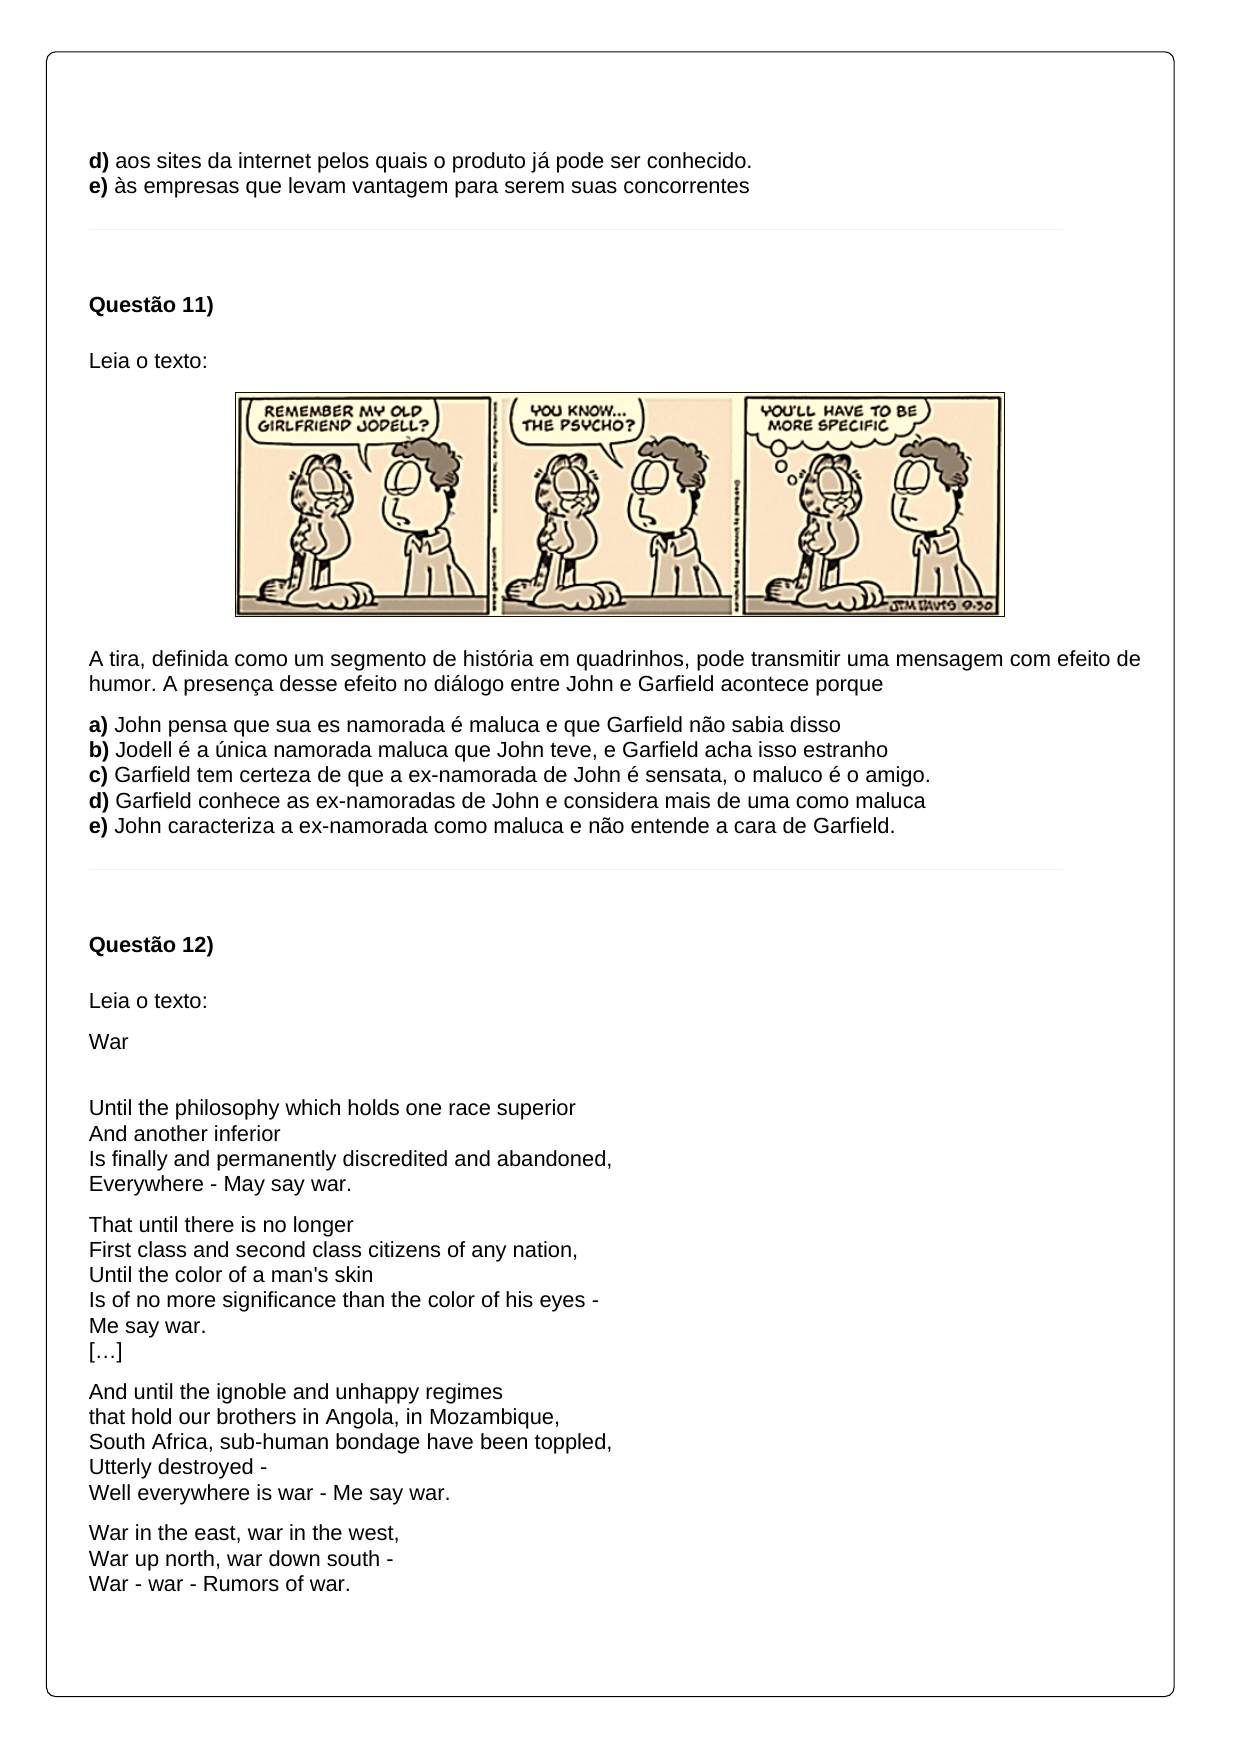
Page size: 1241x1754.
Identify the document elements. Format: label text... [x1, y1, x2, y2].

text War [88, 1029, 1152, 1054]
text a) John pensa que sua es namorada é maluca e que Garfield não sabia disso b) Jodell é a única namorada maluca que John teve, e Garfield acha isso estranho c) Garfield tem certeza de que a ex-namorada de John é sensata, o maluco é o amigo. d) Garfield conhece as ex-namoradas de John e considera mais de uma como maluca e) John caracteriza a ex-namorada como maluca e não entende a cara de Garfield. [88, 712, 1152, 838]
text Until the philosophy which holds one race superior And another inferior Is finally and permanently discredited and abandoned, Everywhere - May say war. [88, 1070, 1152, 1196]
text Questão 11) [88, 292, 1152, 317]
picture [236, 393, 1004, 616]
text That until there is no longer First class and second class citizens of any nation, Until the color of a man's skin Is of no more significance than the color of his eyes - Me say war. […] [88, 1212, 1152, 1363]
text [88, 148, 1152, 198]
text And until the ignoble and unhappy regimes that hold our brothers in Angola, in Mozambique, South Africa, sub-human bondage have been toppled, Utterly destroyed - Well everywhere is war - Me say war. [88, 1379, 1152, 1505]
text Leia o texto: [88, 988, 1152, 1014]
text A tira, definida como um segmento de história em quadrinhos, pode transmitir uma mensagem com efeito de humor. A presença desse efeito no diálogo entre John e Garfield acontece porque [88, 646, 1152, 696]
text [88, 1520, 1152, 1596]
text Questão 12) [88, 932, 1152, 957]
text Leia o texto: [88, 348, 1152, 374]
